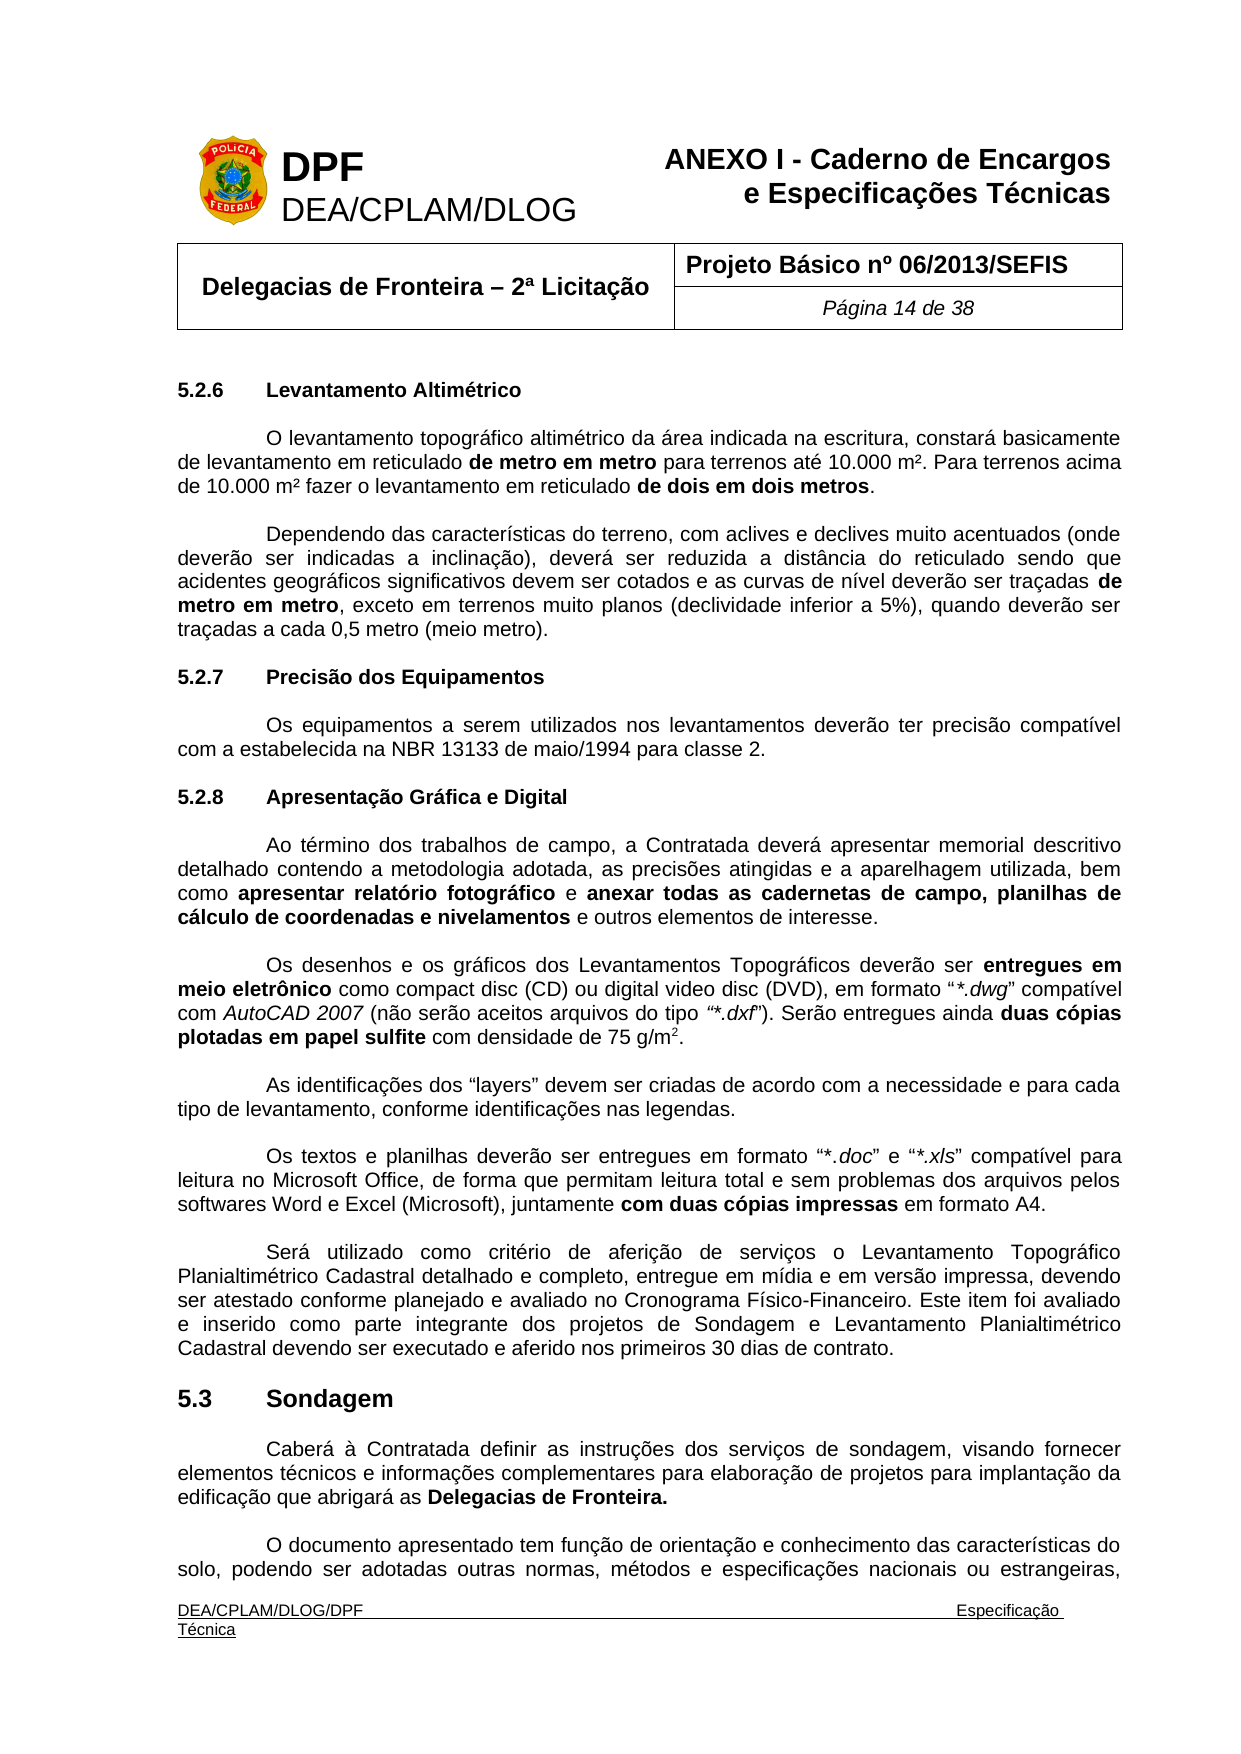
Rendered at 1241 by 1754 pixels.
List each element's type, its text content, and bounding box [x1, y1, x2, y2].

text O levantamento topográfico altimétrico da área indicada na escritura, constará basicamente de levantamento em reticulado de metro em metro para terrenos até 10.000 m². Para terrenos acima de 10.000 m² fazer o levantamento em reticulado de dois em dois metros. [177, 426, 1122, 497]
text Caberá à Contratada definir as instruções dos serviços de sondagem, visando fornecer elementos técnicos e informações complementares para elaboração de projetos para implantação da edificação que abrigará as Delegacias de Fronteira. [177, 1437, 1122, 1508]
text Os equipamentos a serem utilizados nos levantamentos deverão ter precisão compatível com a estabelecida na NBR 13133 de maio/1994 para classe 2. [177, 713, 1122, 761]
text 5.2.8 Apresentação Gráfica e Digital [177, 785, 1122, 809]
text 5.3 Sondagem [177, 1384, 1122, 1413]
text 5.2.7 Precisão dos Equipamentos [177, 665, 1122, 689]
picture [198, 133, 269, 226]
text As identificações dos “layers” devem ser criadas de acordo com a necessidade e para cada tipo de levantamento, conforme identificações nas legendas. [177, 1072, 1122, 1120]
text Os desenhos e os gráficos dos Levantamentos Topográficos deverão ser entregues em meio eletrônico como compact disc (CD) ou digital video disc (DVD), em formato “*.dwg” compatível com AutoCAD 2007 (não serão aceitos arquivos do tipo “*.dxf”). Serão entregues ainda duas cópias plotadas em papel sulfite com densidade de 75 g/m2. [177, 953, 1122, 1048]
text Será utilizado como critério de aferição de serviços o Levantamento Topográfico Planialtimétrico Cadastral detalhado e completo, entregue em mídia e em versão impressa, devendo ser atestado conforme planejado e avaliado no Cronograma Físico-Financeiro. Este item foi avaliado e inserido como parte integrante dos projetos de Sondagem e Levantamento Planialtimétrico Cadastral devendo ser executado e aferido nos primeiros 30 dias de contrato. [177, 1240, 1122, 1360]
text Os textos e planilhas deverão ser entregues em formato “*.doc” e “*.xls” compatível para leitura no Microsoft Office, de forma que permitam leitura total e sem problemas dos arquivos pelos softwares Word e Excel (Microsoft), juntamente com duas cópias impressas em formato A4. [177, 1144, 1122, 1216]
text Dependendo das características do terreno, com aclives e declives muito acentuados (onde deverão ser indicadas a inclinação), deverá ser reduzida a distância do reticulado sendo que acidentes geográficos significativos devem ser cotados e as curvas de nível deverão ser traçadas de metro em metro, exceto em terrenos muito planos (declividade inferior a 5%), quando deverão ser traçadas a cada 0,5 metro (meio metro). [177, 521, 1122, 641]
text Ao término dos trabalhos de campo, a Contratada deverá apresentar memorial descritivo detalhado contendo a metodologia adotada, as precisões atingidas e a aparelhagem utilizada, bem como apresentar relatório fotográfico e anexar todas as cadernetas de campo, planilhas de cálculo de coordenadas e nivelamentos e outros elementos de interesse. [177, 833, 1122, 929]
text 5.2.6 Levantamento Altimétrico [177, 378, 1122, 402]
